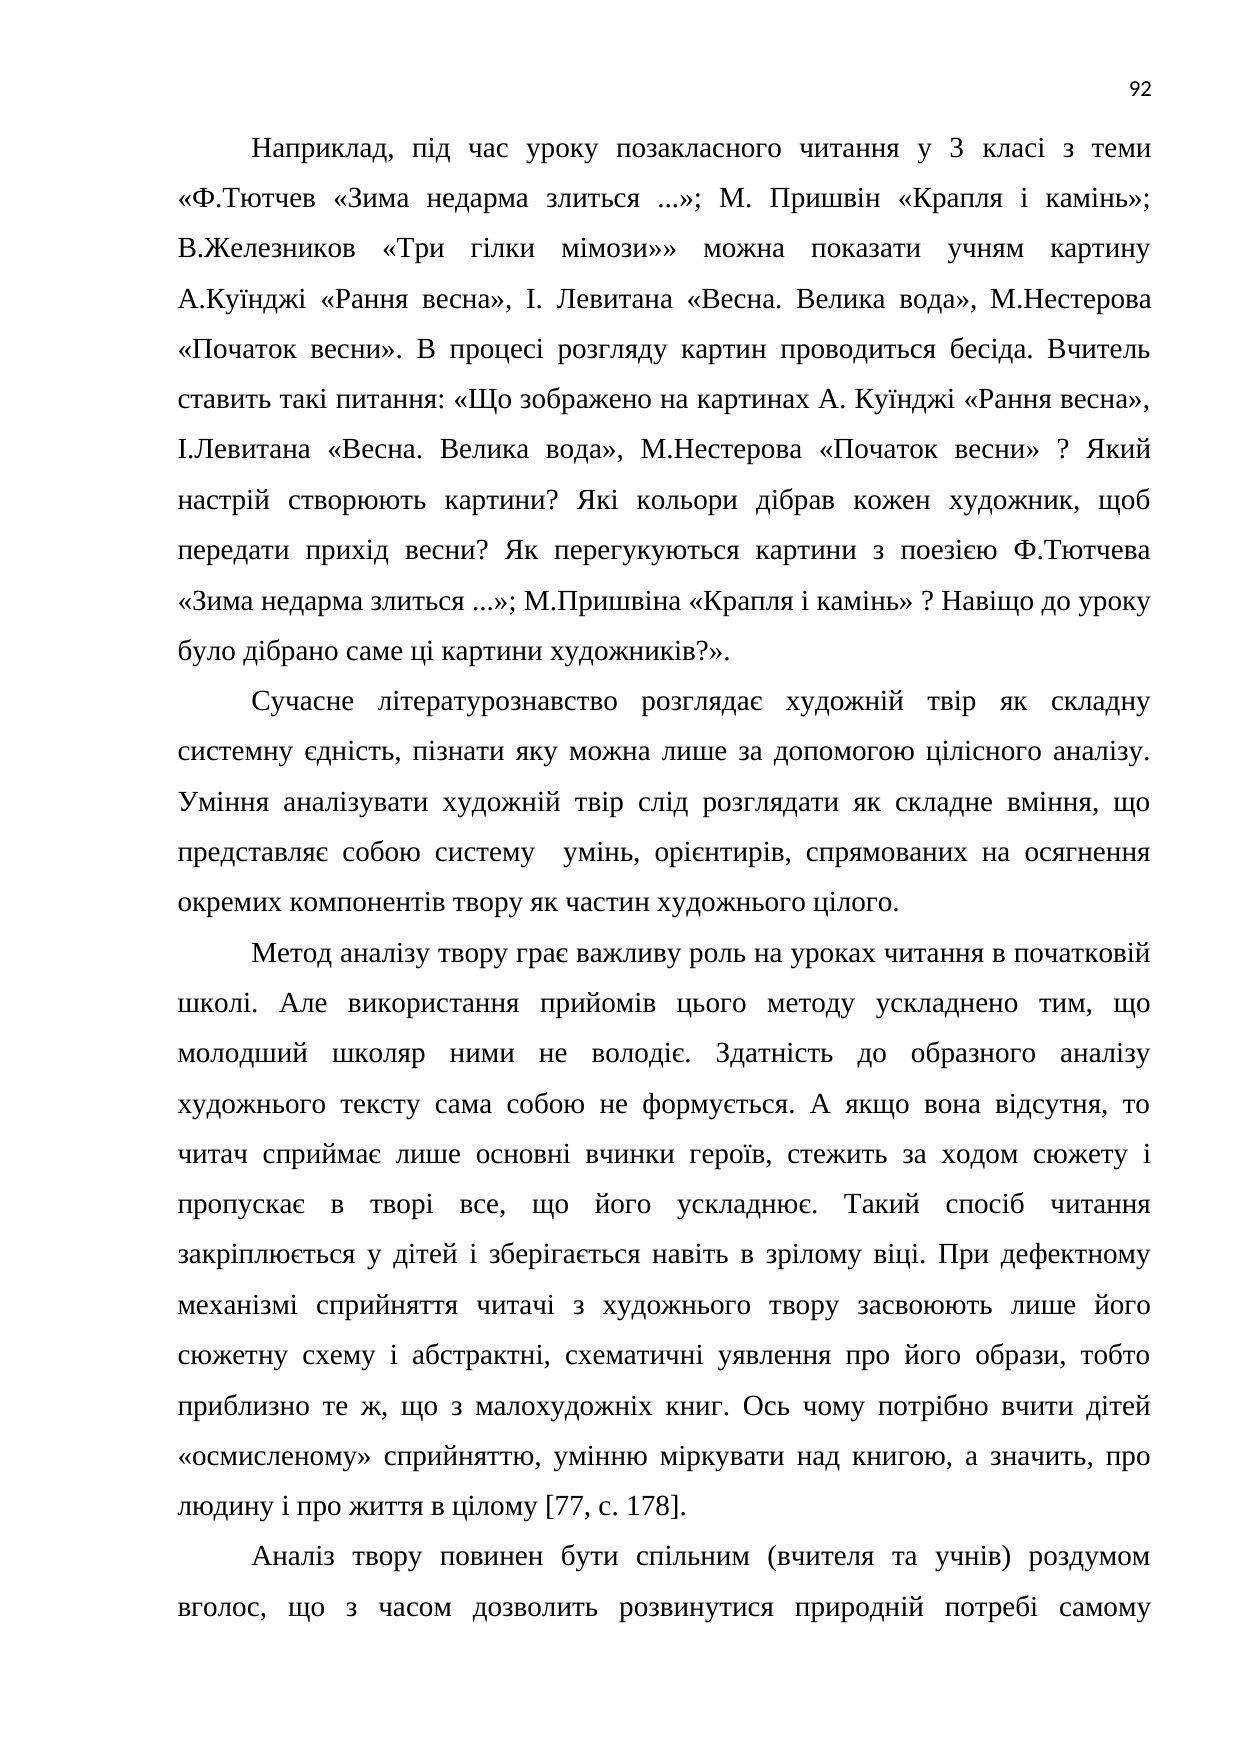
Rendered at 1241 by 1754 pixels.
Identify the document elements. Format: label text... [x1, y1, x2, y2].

text Сучасне літературознавство розглядає художній твір як складну системну єдність, пізнати яку можна лише за допомогою цілісного аналізу. Уміння аналізувати художній твір слід розглядати як складне вміння, що представляє собою систему умінь, орієнтирів, спрямованих на осягнення окремих компонентів твору як частин художнього цілого. [177, 683, 1152, 918]
text Метод аналізу твору грає важливу роль на уроках читання в початковій школі. Але використання прийомів цього методу ускладнено тим, що молодший школяр ними не володіє. Здатність до образного аналізу художнього тексту сама собою не формується. А якщо вона відсутня, то читач сприймає лише основні вчинки героїв, стежить за ходом сюжету і пропускає в творі все, що його ускладнює. Такий спосіб читання закріплюється у дітей і зберігається навіть в зрілому віці. При дефектному механізмі сприйняття читачі з художнього твору засвоюють лише його сюжетну схему і абстрактні, схематичні уявлення про його образи, тобто приблизно те ж, що з малохудожніх книг. Ось чому потрібно вчити дітей «осмисленому» сприйняттю, умінню міркувати над книгою, а значить, про людину і про життя в цілому [77, с. 178]. [177, 935, 1152, 1522]
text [177, 1538, 1152, 1622]
text Наприклад, під час уроку позакласного читання у 3 класі з теми «Ф.Тютчев «Зима недарма злиться ...»; М. Пришвін «Крапля і камінь»; В.Железников «Три гілки мімози»» можна показати учням картину А.Куїнджі «Рання весна», І. Левитана «Весна. Велика вода», М.Нестерова «Початок весни». В процесі розгляду картин проводиться бесіда. Вчитель ставить такі питання: «Що зображено на картинах А. Куїнджі «Рання весна», І.Левитана «Весна. Велика вода», М.Нестерова «Початок весни» ? Який настрій створюють картини? Які кольори дібрав кожен художник, щоб передати прихід весни? Як перегукуються картини з поезією Ф.Тютчева «Зима недарма злиться ...»; М.Пришвіна «Крапля і камінь» ? Навіщо до уроку було дібрано саме ці картини художників?». [177, 130, 1152, 666]
